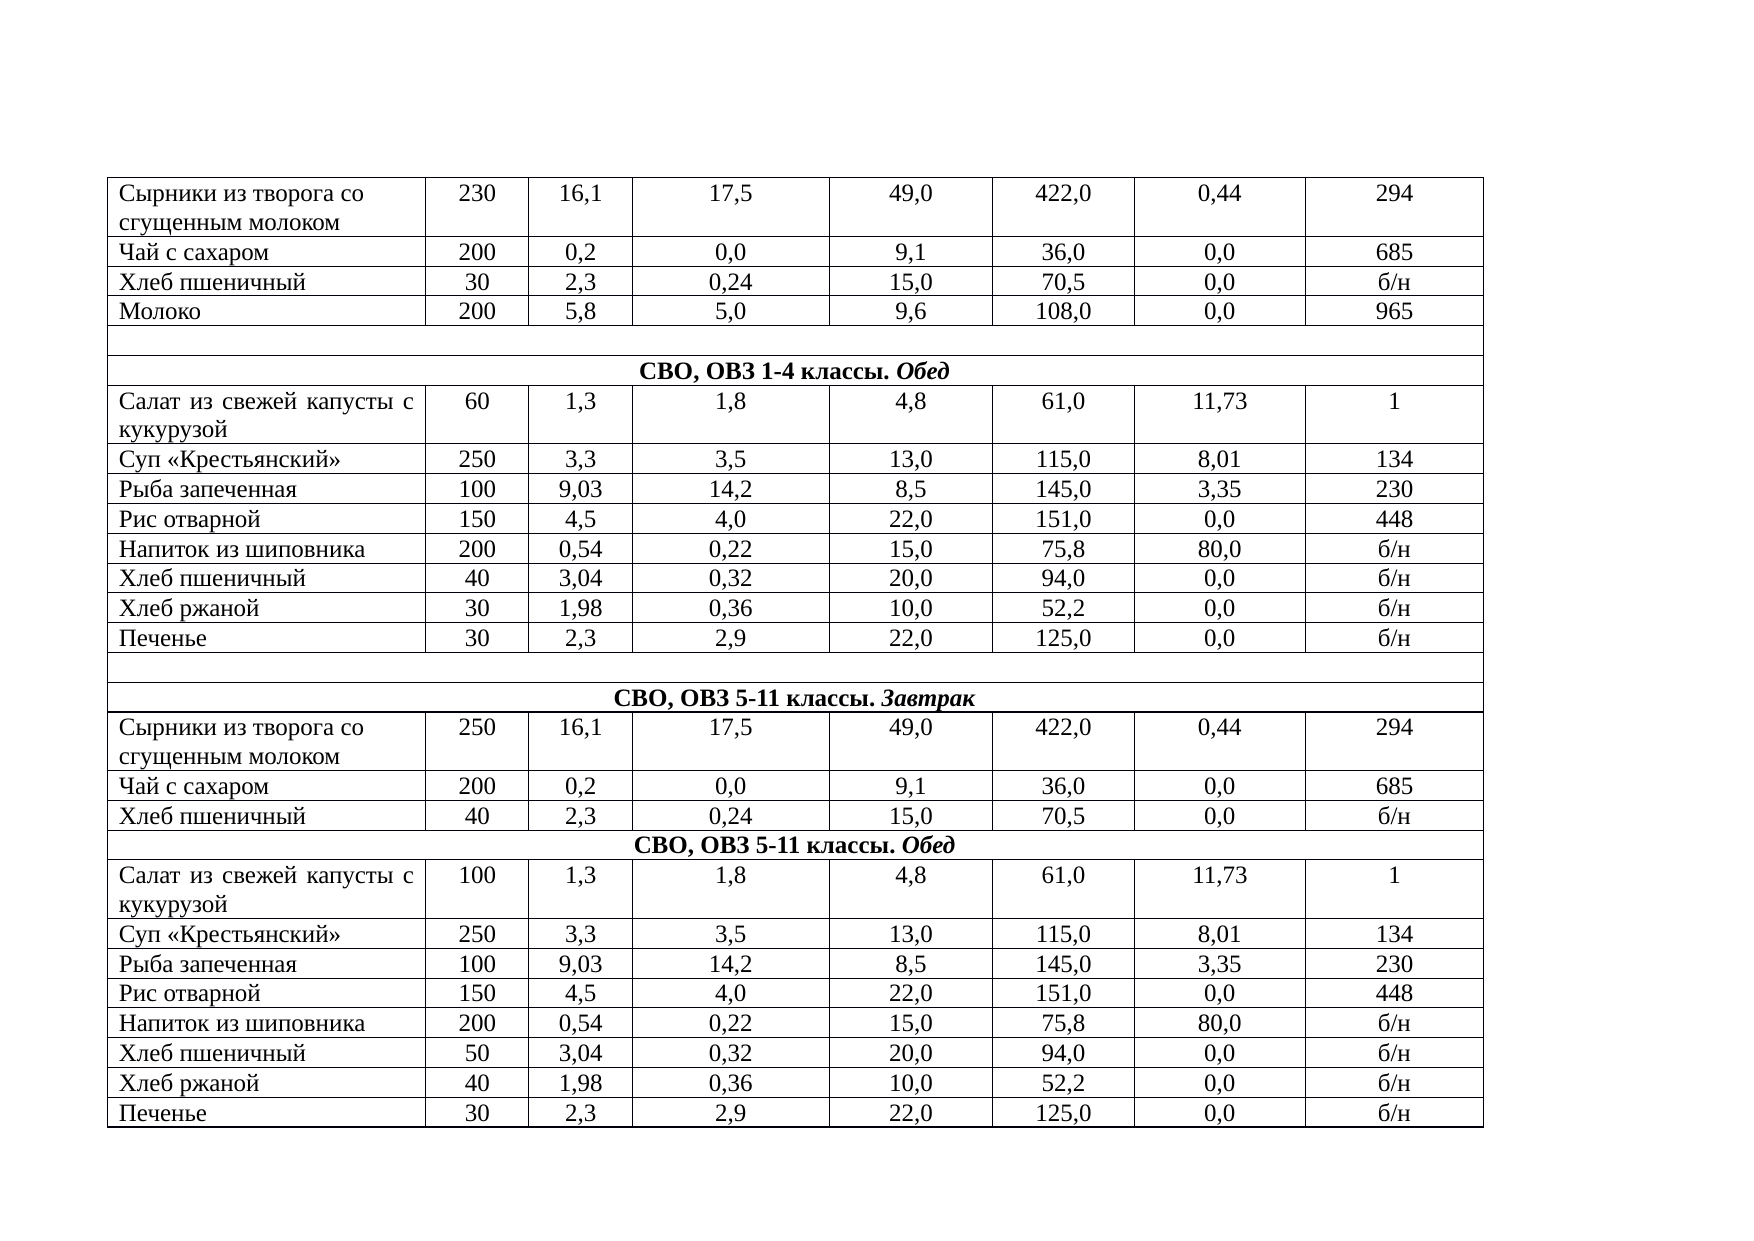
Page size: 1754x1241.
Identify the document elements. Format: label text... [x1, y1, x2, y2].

table_cell 230 [1306, 949, 1483, 977]
table_cell 4,0 [633, 979, 829, 1007]
table_cell 70,5 [993, 801, 1134, 829]
table_cell 0,0 [1135, 237, 1305, 266]
table_cell 8,01 [1135, 444, 1305, 473]
table_cell б/н [1306, 623, 1483, 652]
table_cell 3,3 [529, 444, 632, 473]
table_cell 685 [1306, 771, 1483, 800]
table_cell 0,0 [1135, 1038, 1305, 1067]
table_cell 15,0 [830, 1008, 992, 1037]
table_cell 15,0 [830, 534, 992, 562]
table_cell Суп «Крестьянский» [108, 444, 425, 473]
table_cell 0,24 [633, 267, 829, 295]
table_cell 11,73 [1135, 386, 1305, 443]
table_cell Чай с сахаром [108, 237, 425, 266]
table_cell 4,8 [830, 386, 992, 443]
table_cell 0,54 [529, 534, 632, 562]
table_cell 134 [1306, 444, 1483, 473]
table_cell 10,0 [830, 1068, 992, 1097]
table_cell 685 [1306, 237, 1483, 266]
table_cell 125,0 [993, 1098, 1134, 1126]
table_cell 13,0 [830, 444, 992, 473]
table_cell Печенье [108, 623, 425, 652]
table_cell 0,0 [1135, 296, 1305, 325]
table_cell 100 [426, 474, 528, 503]
table_cell 0,0 [633, 237, 829, 266]
table_cell 448 [1306, 504, 1483, 533]
table_cell б/н [1306, 534, 1483, 562]
table_cell 40 [426, 1068, 528, 1097]
table_cell 30 [426, 267, 528, 295]
table_cell 294 [1306, 178, 1483, 236]
table_cell 448 [1306, 979, 1483, 1007]
table_cell 1,3 [529, 860, 632, 918]
table_cell 0,0 [633, 771, 829, 800]
table_cell Хлеб пшеничный [108, 267, 425, 295]
table_cell 9,03 [529, 474, 632, 503]
table_cell 22,0 [830, 1098, 992, 1126]
table_cell б/н [1306, 1068, 1483, 1097]
table_cell 14,2 [633, 474, 829, 503]
table_cell 2,3 [529, 267, 632, 295]
table_cell 151,0 [993, 504, 1134, 533]
table_cell 22,0 [830, 504, 992, 533]
table_cell 250 [426, 919, 528, 948]
table_cell 250 [426, 713, 528, 770]
table_cell 0,44 [1135, 713, 1305, 770]
table_cell 145,0 [993, 949, 1134, 977]
table_cell 0,24 [633, 801, 829, 829]
table_cell Хлеб пшеничный [108, 564, 425, 592]
table_cell 9,1 [830, 237, 992, 266]
table_cell 151,0 [993, 979, 1134, 1007]
table_cell 1 [1306, 860, 1483, 918]
table_cell б/н [1306, 593, 1483, 622]
table_cell 200 [426, 296, 528, 325]
table_cell Салат из свежей капусты с кукурузой [108, 860, 425, 918]
table_cell [108, 326, 1483, 355]
table_cell 40 [426, 801, 528, 829]
table_cell 4,5 [529, 504, 632, 533]
table_cell Рыба запеченная [108, 949, 425, 977]
table_cell б/н [1306, 267, 1483, 295]
table_cell 9,1 [830, 771, 992, 800]
table_cell 8,01 [1135, 919, 1305, 948]
table_cell 3,5 [633, 444, 829, 473]
table_cell 94,0 [993, 564, 1134, 592]
table_cell 4,8 [830, 860, 992, 918]
table_cell Хлеб пшеничный [108, 1038, 425, 1067]
table_cell 3,3 [529, 919, 632, 948]
table_cell 3,04 [529, 1038, 632, 1067]
table_cell СВО, ОВЗ 5-11 классы. Завтрак [108, 683, 1483, 711]
table_cell 0,2 [529, 771, 632, 800]
table_cell 11,73 [1135, 860, 1305, 918]
table_cell Суп «Крестьянский» [108, 919, 425, 948]
table_cell Молоко [108, 296, 425, 325]
table_cell 52,2 [993, 593, 1134, 622]
table_cell 115,0 [993, 444, 1134, 473]
table_cell 0,36 [633, 593, 829, 622]
table_cell 230 [426, 178, 528, 236]
table_cell 2,9 [633, 1098, 829, 1126]
table_cell 10,0 [830, 593, 992, 622]
table_cell 100 [426, 860, 528, 918]
table_cell 200 [426, 534, 528, 562]
table_cell 16,1 [529, 713, 632, 770]
table_cell 3,5 [633, 919, 829, 948]
table_cell 0,0 [1135, 564, 1305, 592]
table_cell 0,0 [1135, 801, 1305, 829]
table_cell 15,0 [830, 267, 992, 295]
table_cell 2,3 [529, 801, 632, 829]
table_cell 150 [426, 979, 528, 1007]
table_cell Сырники из творога со сгущенным молоком [108, 178, 425, 236]
table_cell 0,36 [633, 1068, 829, 1097]
table_cell 4,0 [633, 504, 829, 533]
table_cell 4,5 [529, 979, 632, 1007]
table_cell 0,0 [1135, 771, 1305, 800]
table_cell Напиток из шиповника [108, 1008, 425, 1037]
table_cell 200 [426, 237, 528, 266]
table_cell 422,0 [993, 713, 1134, 770]
table_cell 40 [426, 564, 528, 592]
table_cell Рис отварной [108, 504, 425, 533]
table_cell 60 [426, 386, 528, 443]
table_cell 13,0 [830, 919, 992, 948]
table_cell СВО, ОВЗ 1-4 классы. Обед [108, 356, 1483, 385]
table_cell б/н [1306, 1008, 1483, 1037]
table_cell б/н [1306, 1038, 1483, 1067]
table_cell 8,5 [830, 474, 992, 503]
table_cell 294 [1306, 713, 1483, 770]
table_cell 2,9 [633, 623, 829, 652]
table_cell 22,0 [830, 979, 992, 1007]
table_cell 0,0 [1135, 1068, 1305, 1097]
table_cell 134 [1306, 919, 1483, 948]
table_cell 230 [1306, 474, 1483, 503]
table_cell 0,0 [1135, 979, 1305, 1007]
table_cell 0,54 [529, 1008, 632, 1037]
table_cell [108, 653, 1483, 682]
table_cell 2,3 [529, 623, 632, 652]
table_cell 52,2 [993, 1068, 1134, 1097]
table_cell 150 [426, 504, 528, 533]
table_cell 80,0 [1135, 534, 1305, 562]
table_cell 0,0 [1135, 504, 1305, 533]
table_cell Хлеб ржаной [108, 593, 425, 622]
table_cell Хлеб пшеничный [108, 801, 425, 829]
table_cell 49,0 [830, 178, 992, 236]
table_cell 1,98 [529, 1068, 632, 1097]
table_cell 1,8 [633, 386, 829, 443]
table_cell Салат из свежей капусты с кукурузой [108, 386, 425, 443]
table_cell 115,0 [993, 919, 1134, 948]
table_cell 75,8 [993, 1008, 1134, 1037]
table_cell 30 [426, 593, 528, 622]
table_cell 3,35 [1135, 474, 1305, 503]
table_cell 5,8 [529, 296, 632, 325]
table_cell Рыба запеченная [108, 474, 425, 503]
table_cell 14,2 [633, 949, 829, 977]
table_cell 0,0 [1135, 1098, 1305, 1126]
table_cell 20,0 [830, 1038, 992, 1067]
table_cell 1 [1306, 386, 1483, 443]
table_cell Сырники из творога со сгущенным молоком [108, 713, 425, 770]
table_cell 965 [1306, 296, 1483, 325]
table_cell 0,22 [633, 1008, 829, 1037]
table_cell 108,0 [993, 296, 1134, 325]
table_cell 61,0 [993, 860, 1134, 918]
table_cell 0,32 [633, 564, 829, 592]
table_cell 0,0 [1135, 623, 1305, 652]
table_cell 36,0 [993, 771, 1134, 800]
table_cell 100 [426, 949, 528, 977]
table_cell 200 [426, 771, 528, 800]
table_cell 17,5 [633, 713, 829, 770]
table_cell 0,32 [633, 1038, 829, 1067]
table_cell 30 [426, 623, 528, 652]
table_cell Рис отварной [108, 979, 425, 1007]
table_cell 2,3 [529, 1098, 632, 1126]
table_cell 9,6 [830, 296, 992, 325]
table_cell 9,03 [529, 949, 632, 977]
table_cell 20,0 [830, 564, 992, 592]
table_cell 80,0 [1135, 1008, 1305, 1037]
table_cell Напиток из шиповника [108, 534, 425, 562]
table_cell 1,98 [529, 593, 632, 622]
table_cell 0,2 [529, 237, 632, 266]
table_cell 49,0 [830, 713, 992, 770]
table_cell Чай с сахаром [108, 771, 425, 800]
table_cell 22,0 [830, 623, 992, 652]
table_cell 3,35 [1135, 949, 1305, 977]
table_cell Печенье [108, 1098, 425, 1126]
table_cell 200 [426, 1008, 528, 1037]
table_cell 15,0 [830, 801, 992, 829]
table_cell СВО, ОВЗ 5-11 классы. Обед [108, 831, 1483, 859]
table_cell 36,0 [993, 237, 1134, 266]
table_cell 422,0 [993, 178, 1134, 236]
table_cell 1,3 [529, 386, 632, 443]
table_cell 0,0 [1135, 267, 1305, 295]
table_cell 16,1 [529, 178, 632, 236]
table_cell Хлеб ржаной [108, 1068, 425, 1097]
table_cell б/н [1306, 1098, 1483, 1126]
table_cell 3,04 [529, 564, 632, 592]
table_cell 145,0 [993, 474, 1134, 503]
table_cell 61,0 [993, 386, 1134, 443]
table_cell 30 [426, 1098, 528, 1126]
table_cell 17,5 [633, 178, 829, 236]
table_cell б/н [1306, 801, 1483, 829]
table_cell 0,22 [633, 534, 829, 562]
table_cell 50 [426, 1038, 528, 1067]
table_cell 1,8 [633, 860, 829, 918]
table_cell 94,0 [993, 1038, 1134, 1067]
table_cell 70,5 [993, 267, 1134, 295]
table_cell 125,0 [993, 623, 1134, 652]
table_cell 250 [426, 444, 528, 473]
table_cell 8,5 [830, 949, 992, 977]
table_cell 0,44 [1135, 178, 1305, 236]
table_cell 0,0 [1135, 593, 1305, 622]
table_cell 75,8 [993, 534, 1134, 562]
table_cell б/н [1306, 564, 1483, 592]
table_cell 5,0 [633, 296, 829, 325]
